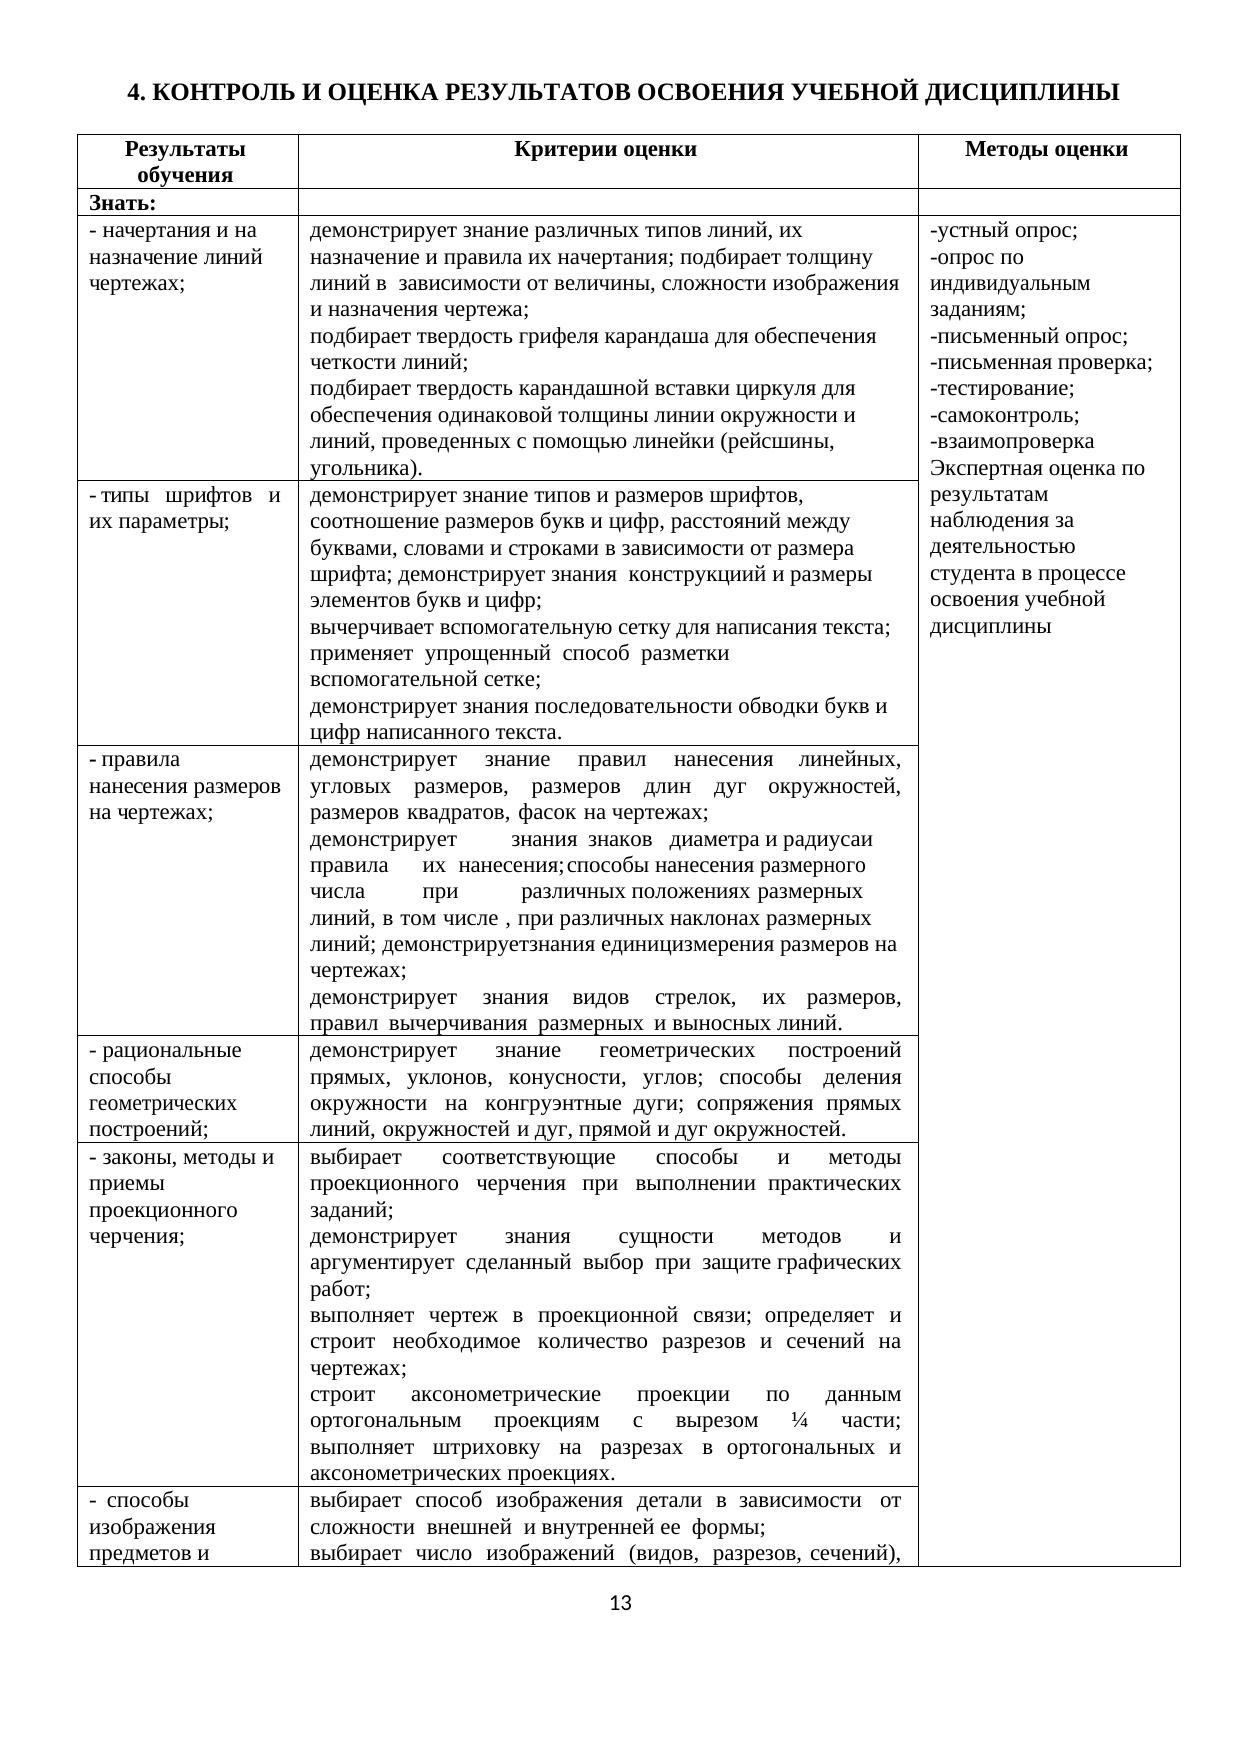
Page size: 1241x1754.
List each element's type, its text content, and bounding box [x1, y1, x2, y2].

table_cell - типы шрифтов и их параметры; [78, 481, 298, 744]
table_cell -устный опрос; -опрос по индивидуальным заданиям; -письменный опрос; -письменная проверка; -тестирование; -самоконтроль; -взаимопроверка Экспертная оценка по результатам наблюдения за деятельностью студента в процессе освоения учебной дисциплины [919, 216, 1180, 1566]
text 4. КОНТРОЛЬ И ОЦЕНКА РЕЗУЛЬТАТОВ ОСВОЕНИЯ УЧЕБНОЙ ДИСЦИПЛИНЫ [77, 77, 1163, 105]
table_cell - правила нанесения размеров на чертежах; [78, 746, 298, 1035]
table_cell - начертания и на назначение линий чертежах; [78, 216, 298, 480]
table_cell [78, 1487, 298, 1566]
table_cell демонстрирует знание типов и размеров шрифтов, соотношение размеров букв и цифр, расстояний между буквами, словами и строками в зависимости от размера шрифта; демонстрирует знания конструкциий и размеры элементов букв и цифр; вычерчивает вспомогательную сетку для написания текста; применяет упрощенный способ разметки вспомогательной сетке; демонстрирует знания последовательности обводки букв и цифр написанного текста. [299, 481, 918, 744]
table_cell демонстрирует знание различных типов линий, их назначение и правила их начертания; подбирает толщину линий в зависимости от величины, сложности изображения и назначения чертежа; подбирает твердость грифеля карандаша для обеспечения четкости линий; подбирает твердость карандашной вставки циркуля для обеспечения одинаковой толщины линии окружности и линий, проведенных с помощью линейки (рейсшины, угольника). [299, 216, 918, 480]
table_header Результаты обучения [78, 135, 298, 188]
table_cell демонстрирует знание геометрических построений прямых, уклонов, конусности, углов; способы деления окружности на конгруэнтные дуги; сопряжения прямых линий, окружностей и дуг, прямой и дуг окружностей. [299, 1036, 918, 1142]
table_header Методы оценки [919, 135, 1180, 188]
table_cell Знать: [78, 189, 298, 215]
table_cell [919, 189, 1180, 215]
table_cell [299, 1487, 918, 1566]
table_cell - рациональные способы геометрических построений; [78, 1036, 298, 1142]
table_cell - законы, методы и приемы проекционного черчения; [78, 1143, 298, 1486]
table_cell демонстрирует знание правил нанесения линейных, угловых размеров, размеров длин дуг окружностей, размеров квадратов, фасок на чертежах; демонстрирует знания знаков диаметра и радиусаи правила их нанесения; способы нанесения размерного числа при различных положениях размерных линий, в том числе , при различных наклонах размерных линий; демонстрируетзнания единицизмерения размеров на чертежах; демонстрирует знания видов стрелок, их размеров, правил вычерчивания размерных и выносных линий. [299, 746, 918, 1035]
table_cell [299, 189, 918, 215]
table_cell выбирает соответствующие способы и методы проекционного черчения при выполнении практических заданий; демонстрирует знания сущности методов и аргументирует сделанный выбор при защите графических работ; выполняет чертеж в проекционной связи; определяет и строит необходимое количество разрезов и сечений на чертежах; строит аксонометрические проекции по данным ортогональным проекциям с вырезом ¼ части; выполняет штриховку на разрезах в ортогональных и аксонометрических проекциях. [299, 1143, 918, 1486]
table_header Критерии оценки [299, 135, 918, 188]
